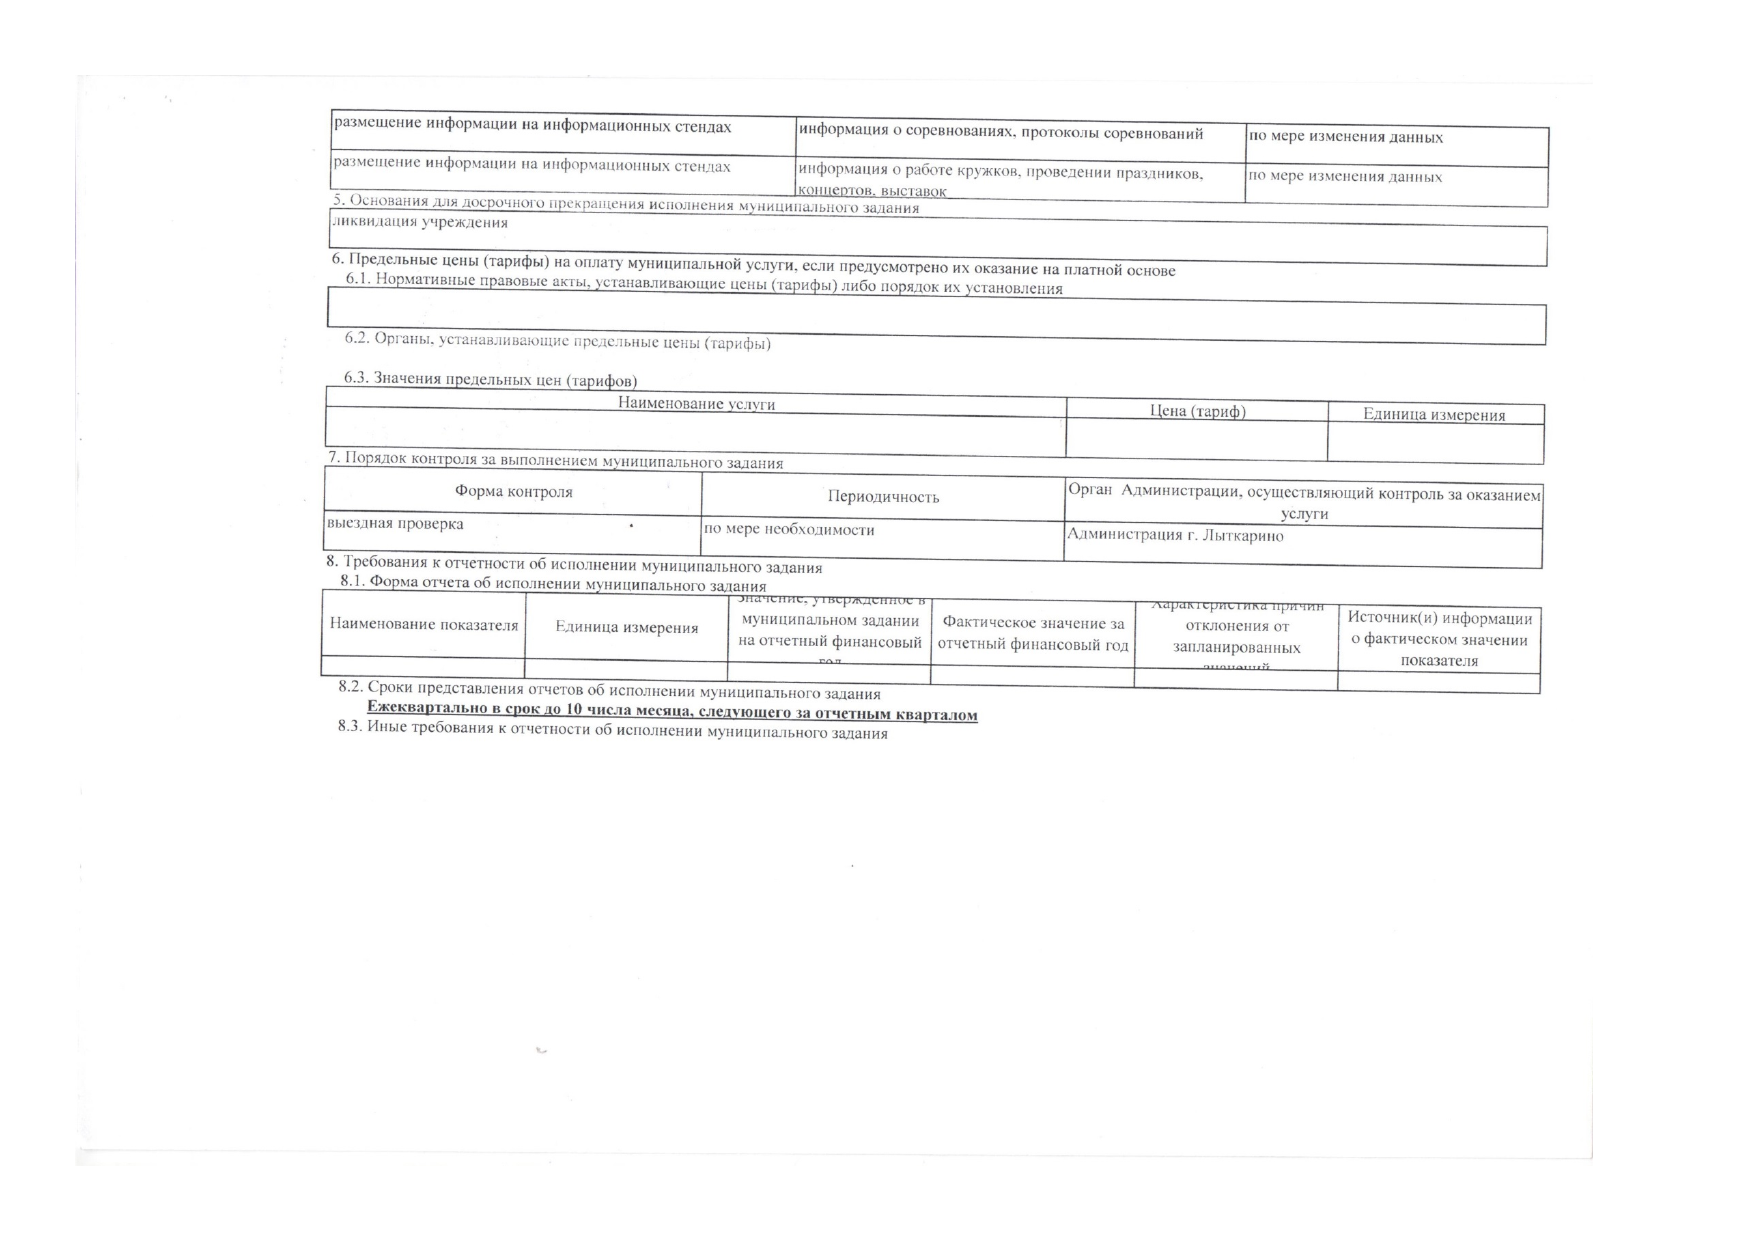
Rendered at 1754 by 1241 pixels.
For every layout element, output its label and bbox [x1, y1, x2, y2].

picture [75, 75, 1593, 1166]
